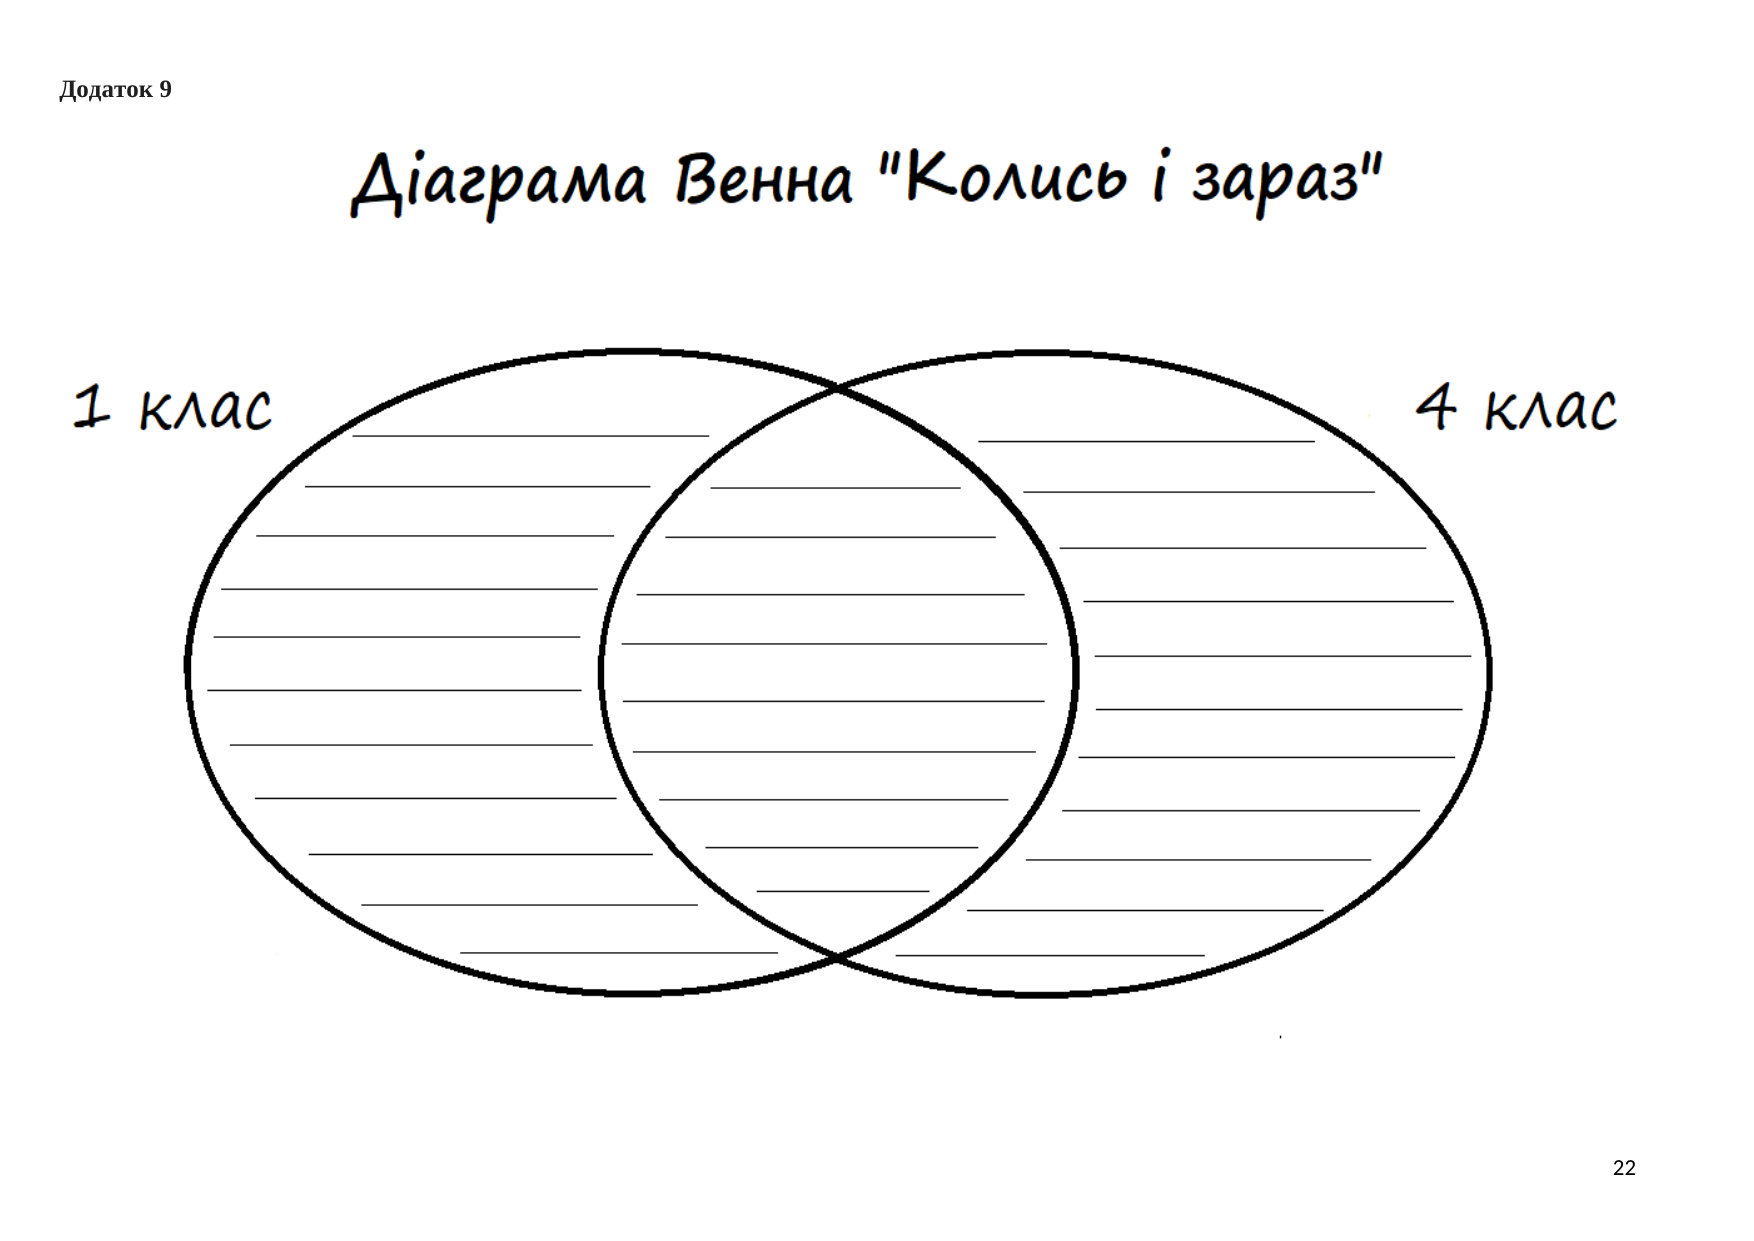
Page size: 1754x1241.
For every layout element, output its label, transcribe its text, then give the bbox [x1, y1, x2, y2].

picture [59, 102, 1636, 1070]
text Додаток 9 [59, 74, 1636, 102]
